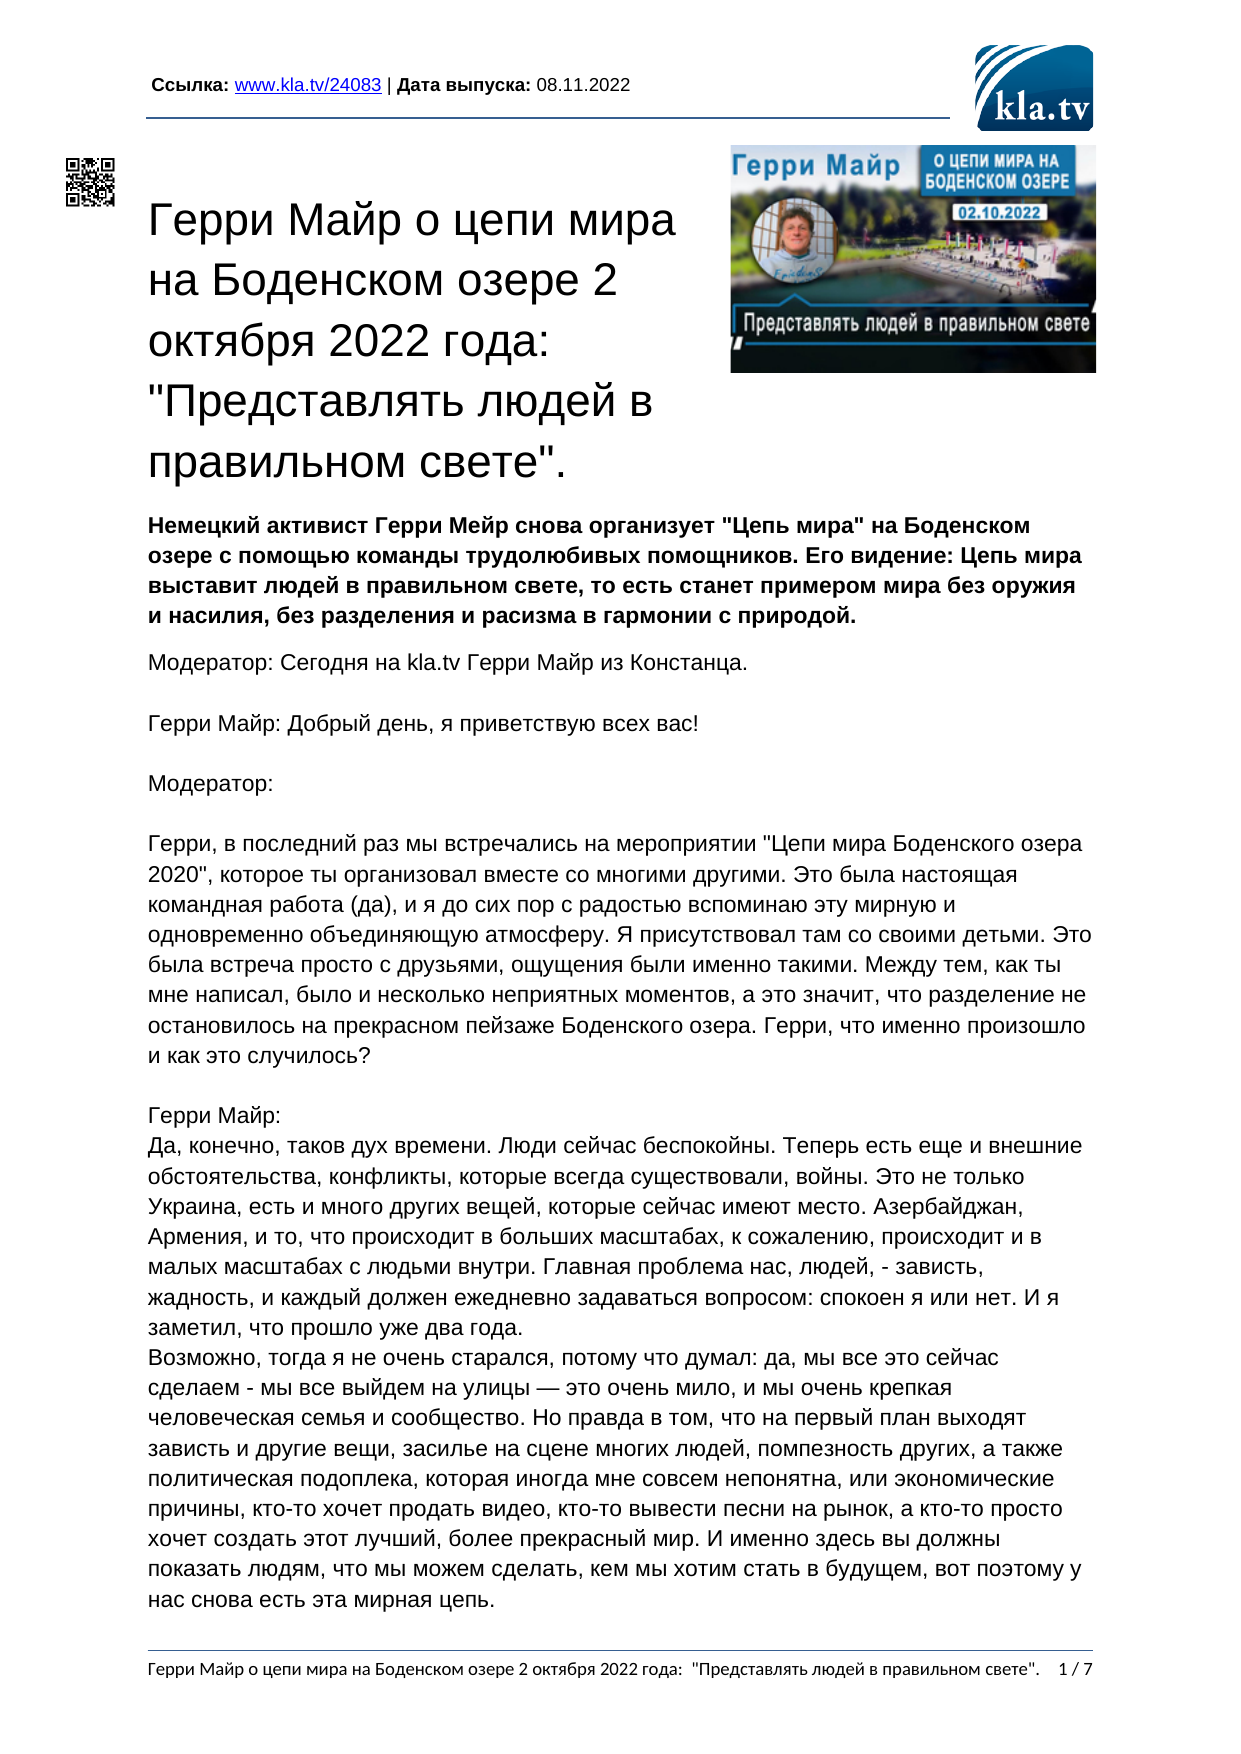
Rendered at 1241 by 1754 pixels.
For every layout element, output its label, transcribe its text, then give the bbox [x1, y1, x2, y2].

text Немецкий активист Герри Мейр снова организует "Цепь мира" на Боденском озере с помощью команды трудолюбивых помощников. Его видение: Цепь мира выставит людей в правильном свете, то есть станет примером мира без оружия и насилия, без разделения и расизма в гармонии с природой. [148, 512, 1093, 628]
text Герри Майр о цепи мира на Боденском озере 2 октября 2022 года: "Представлять людей в правильном свете". [148, 192, 1093, 487]
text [148, 649, 1093, 1612]
